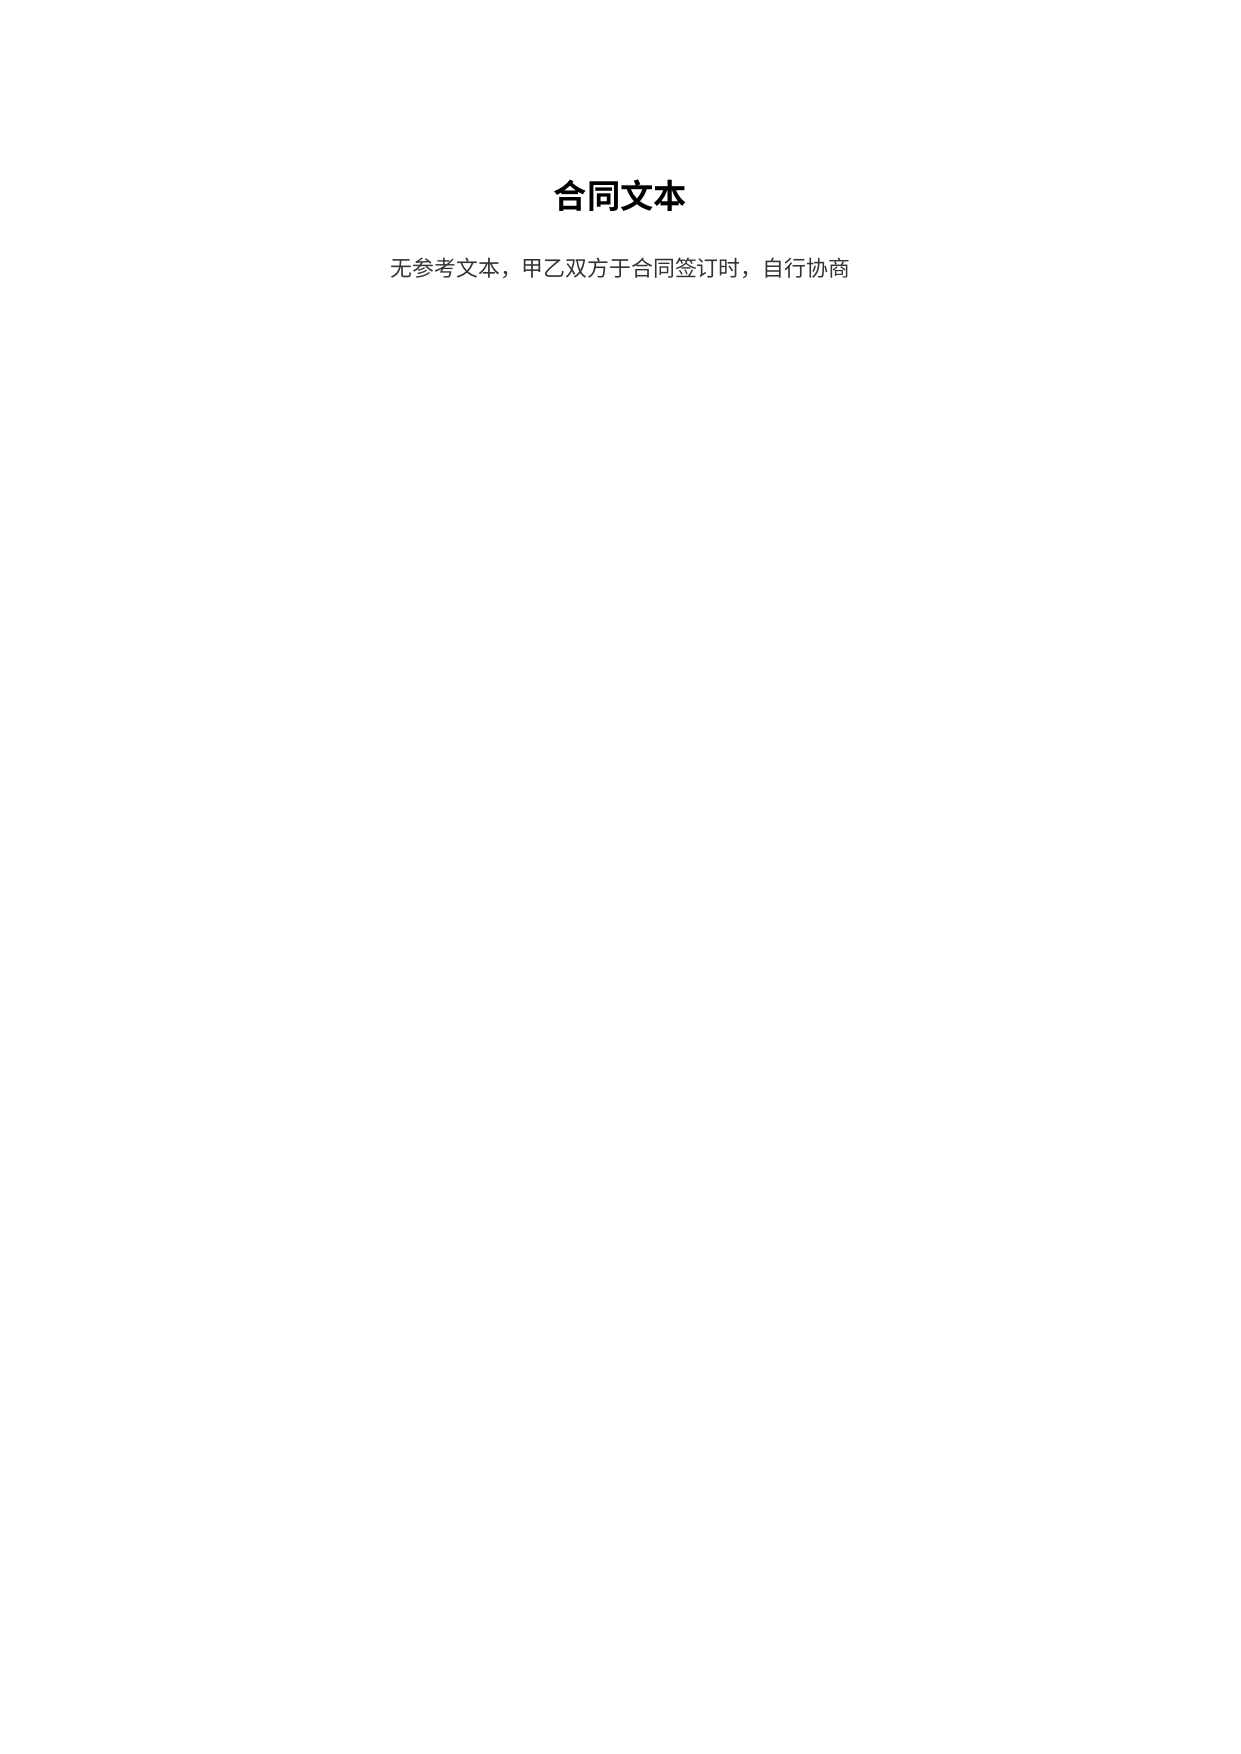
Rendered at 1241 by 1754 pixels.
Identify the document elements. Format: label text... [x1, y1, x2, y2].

text 合同文本 [187, 162, 1053, 227]
text 无参考文本，甲乙双方于合同签订时，自行协商 [187, 251, 1053, 283]
